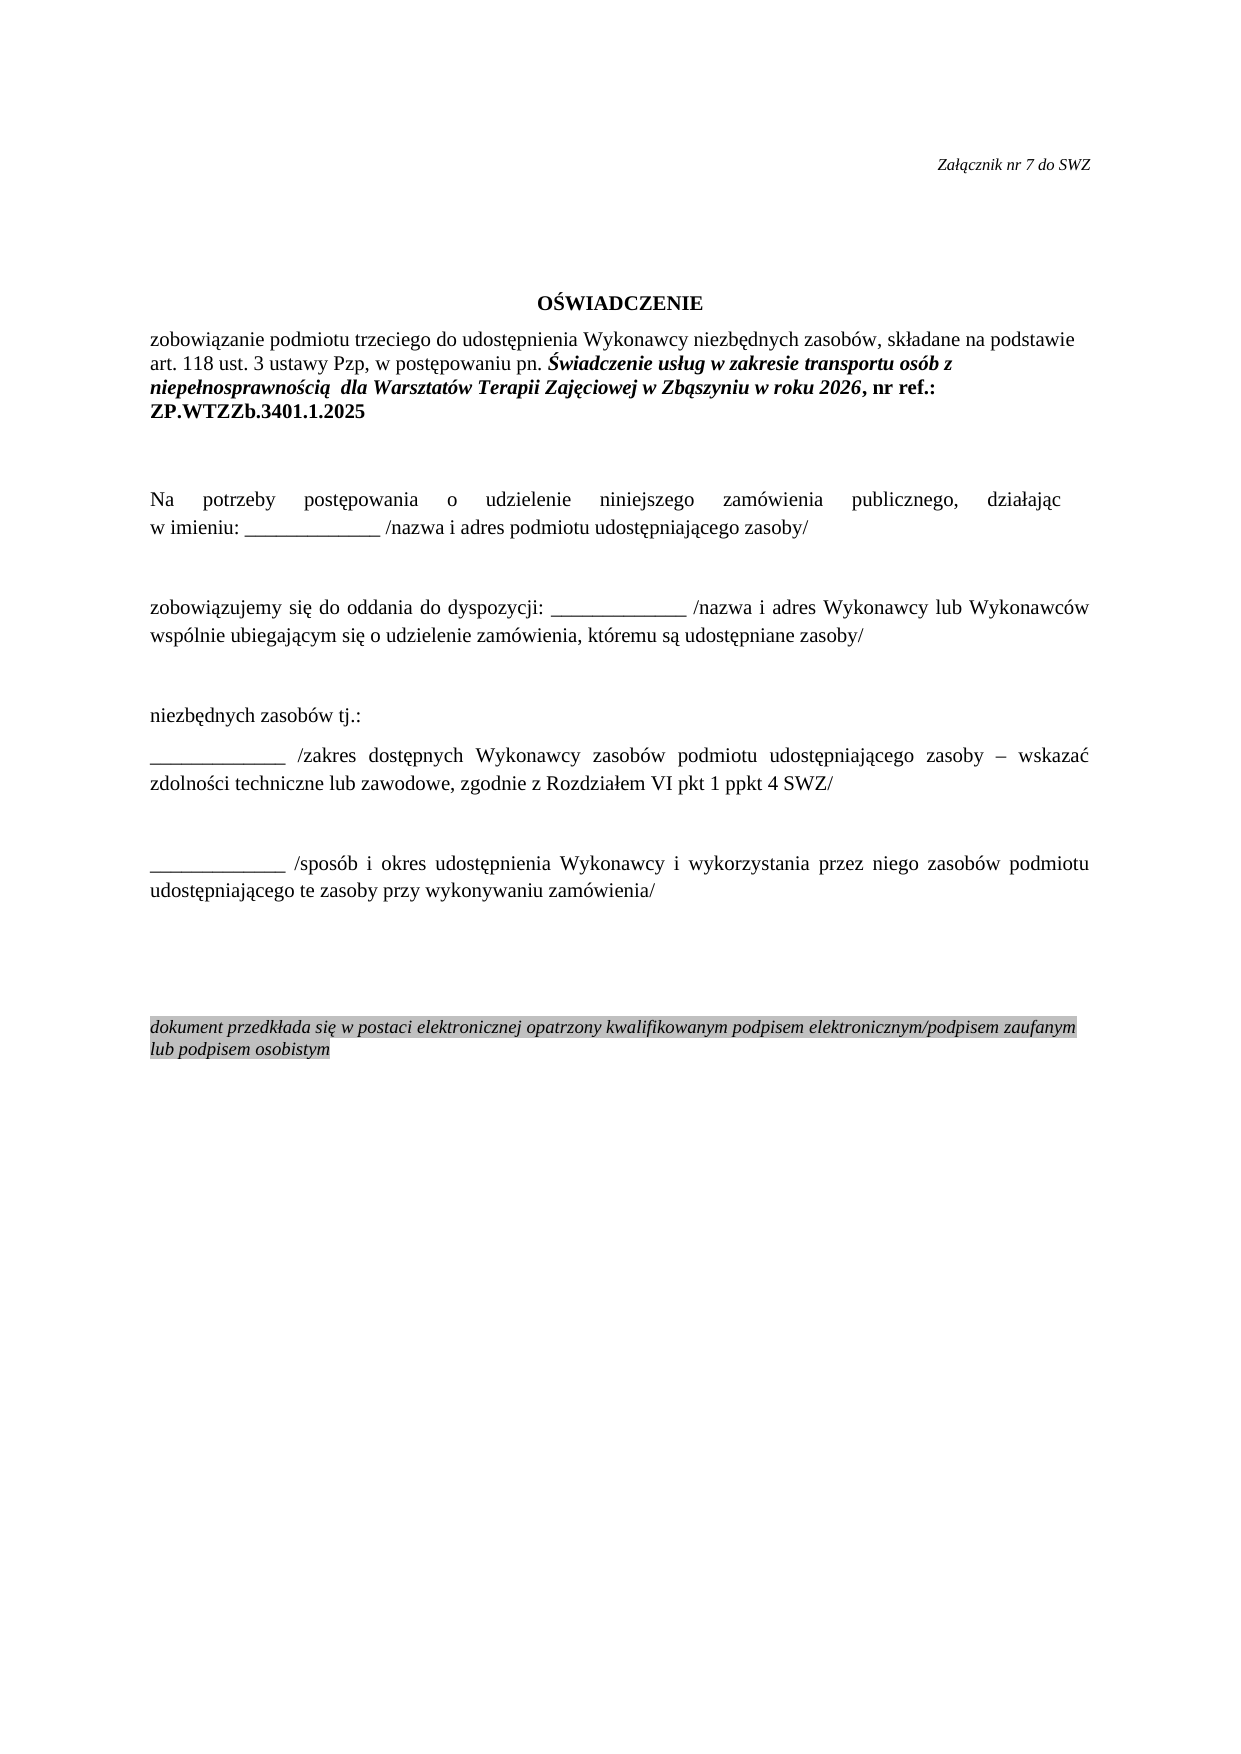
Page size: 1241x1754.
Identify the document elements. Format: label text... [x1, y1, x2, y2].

text Na potrzeby postępowania o udzielenie niniejszego zamówienia publicznego, działając w imieniu: _____________ /nazwa i adres podmiotu udostępniającego zasoby/ [150, 487, 1090, 539]
text _____________ /zakres dostępnych Wykonawcy zasobów podmiotu udostępniającego zasoby – wskazać zdolności techniczne lub zawodowe, zgodnie z Rozdziałem VI pkt 1 ppkt 4 SWZ/ [150, 743, 1090, 794]
text _____________ /sposób i okres udostępnienia Wykonawcy i wykorzystania przez niego zasobów podmiotu udostępniającego te zasoby przy wykonywaniu zamówienia/ [150, 851, 1090, 902]
text dokument przedkłada się w postaci elektronicznej opatrzony kwalifikowanym podpisem elektronicznym/podpisem zaufanym lub podpisem osobistym [330, 1016, 1090, 1059]
text Załącznik nr 7 do SWZ [726, 150, 1090, 175]
text niezbędnych zasobów tj.: [150, 703, 1090, 727]
text zobowiązujemy się do oddania do dyspozycji: _____________ /nazwa i adres Wykonawcy lub Wykonawców wspólnie ubiegającym się o udzielenie zamówienia, któremu są udostępniane zasoby/ [150, 595, 1090, 647]
text zobowiązanie podmiotu trzeciego do udostępnienia Wykonawcy niezbędnych zasobów, składane na podstawie art. 118 ust. 3 ustawy Pzp, w postępowaniu pn. Świadczenie usług w zakresie transportu osób z niepełnosprawnością dla Warsztatów Terapii Zajęciowej w Zbąszyniu w roku 2026, nr ref.: ZP.WTZZb.3401.1.2025 [150, 327, 1090, 423]
text OŚWIADCZENIE [150, 291, 1090, 315]
